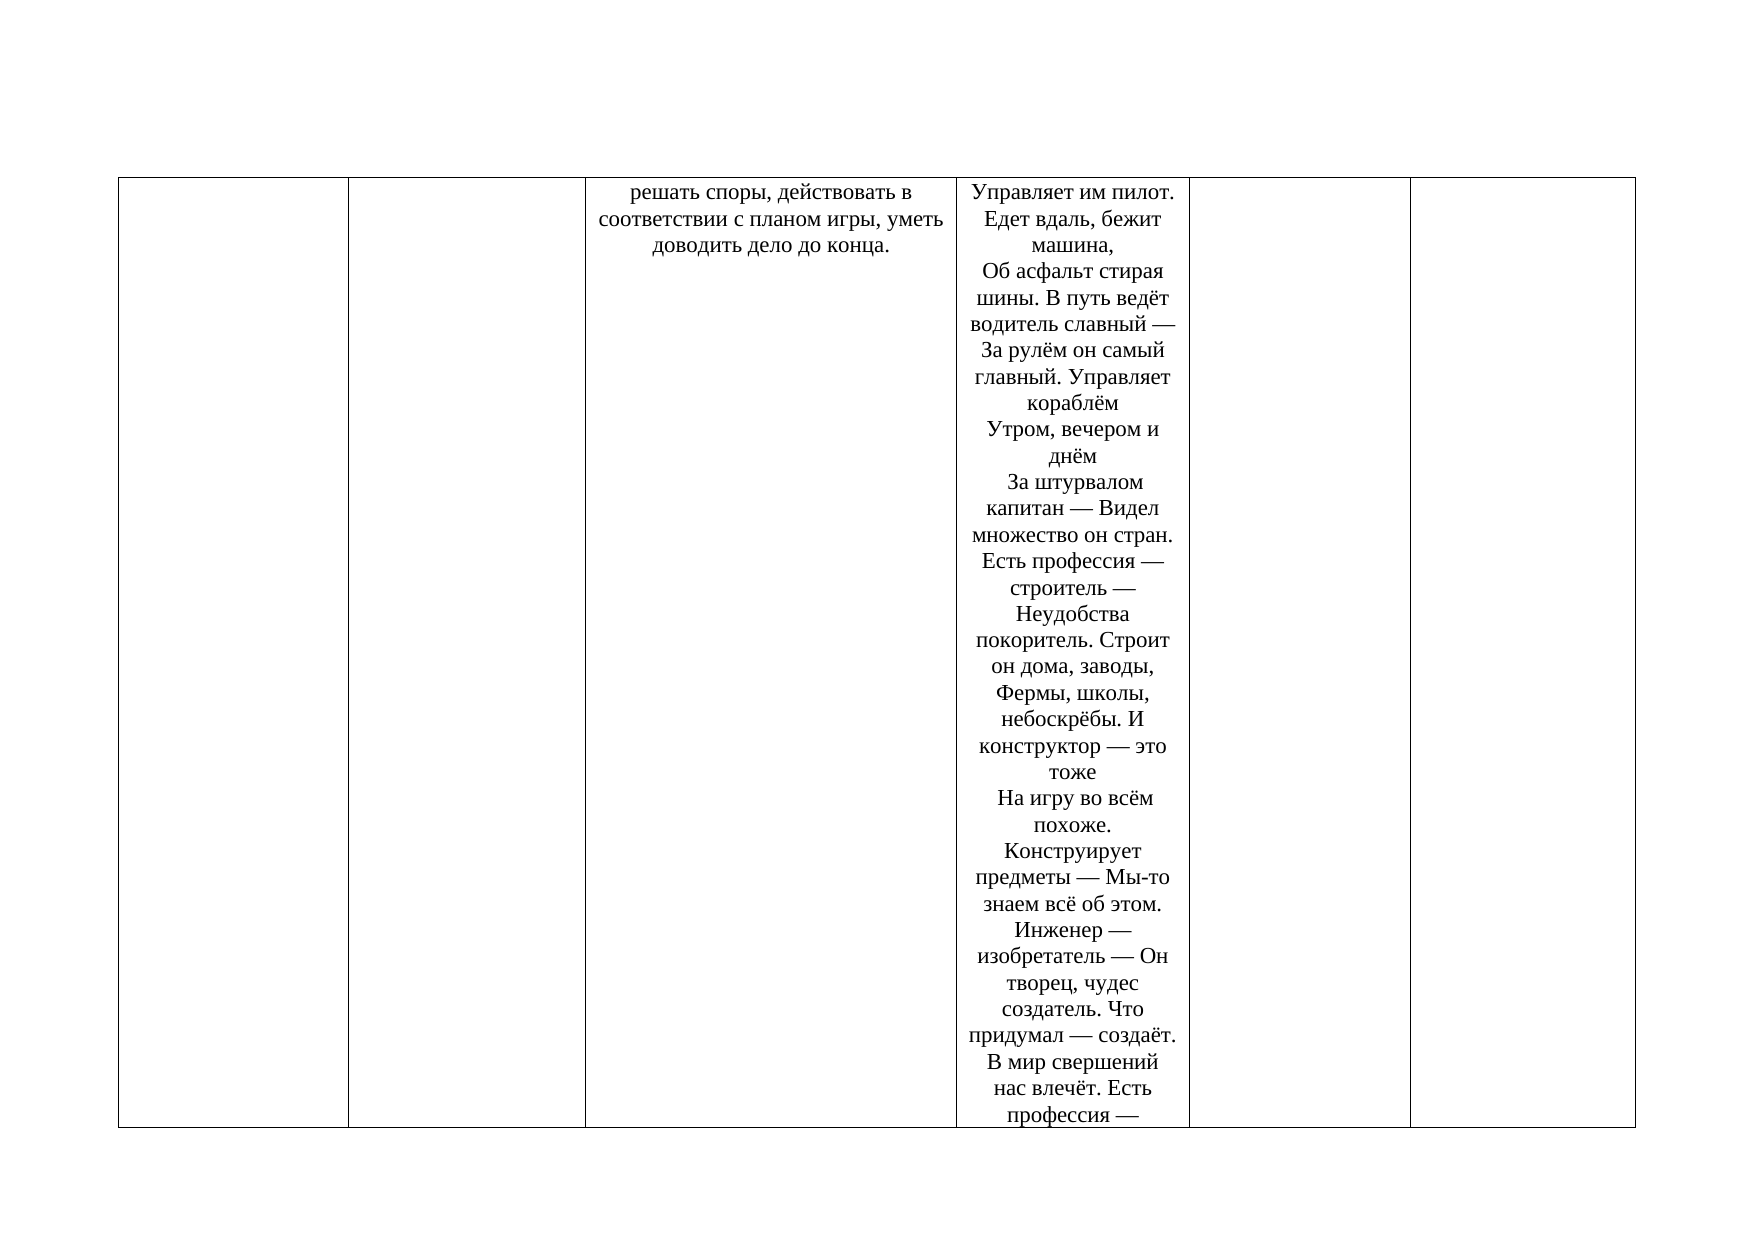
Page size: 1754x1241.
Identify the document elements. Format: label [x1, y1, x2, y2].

table_cell [957, 178, 1189, 1127]
table_cell [119, 178, 348, 1127]
table_cell [1411, 178, 1635, 1127]
table_cell [349, 178, 585, 1127]
table_cell [586, 178, 956, 1127]
table_cell [1190, 178, 1410, 1127]
